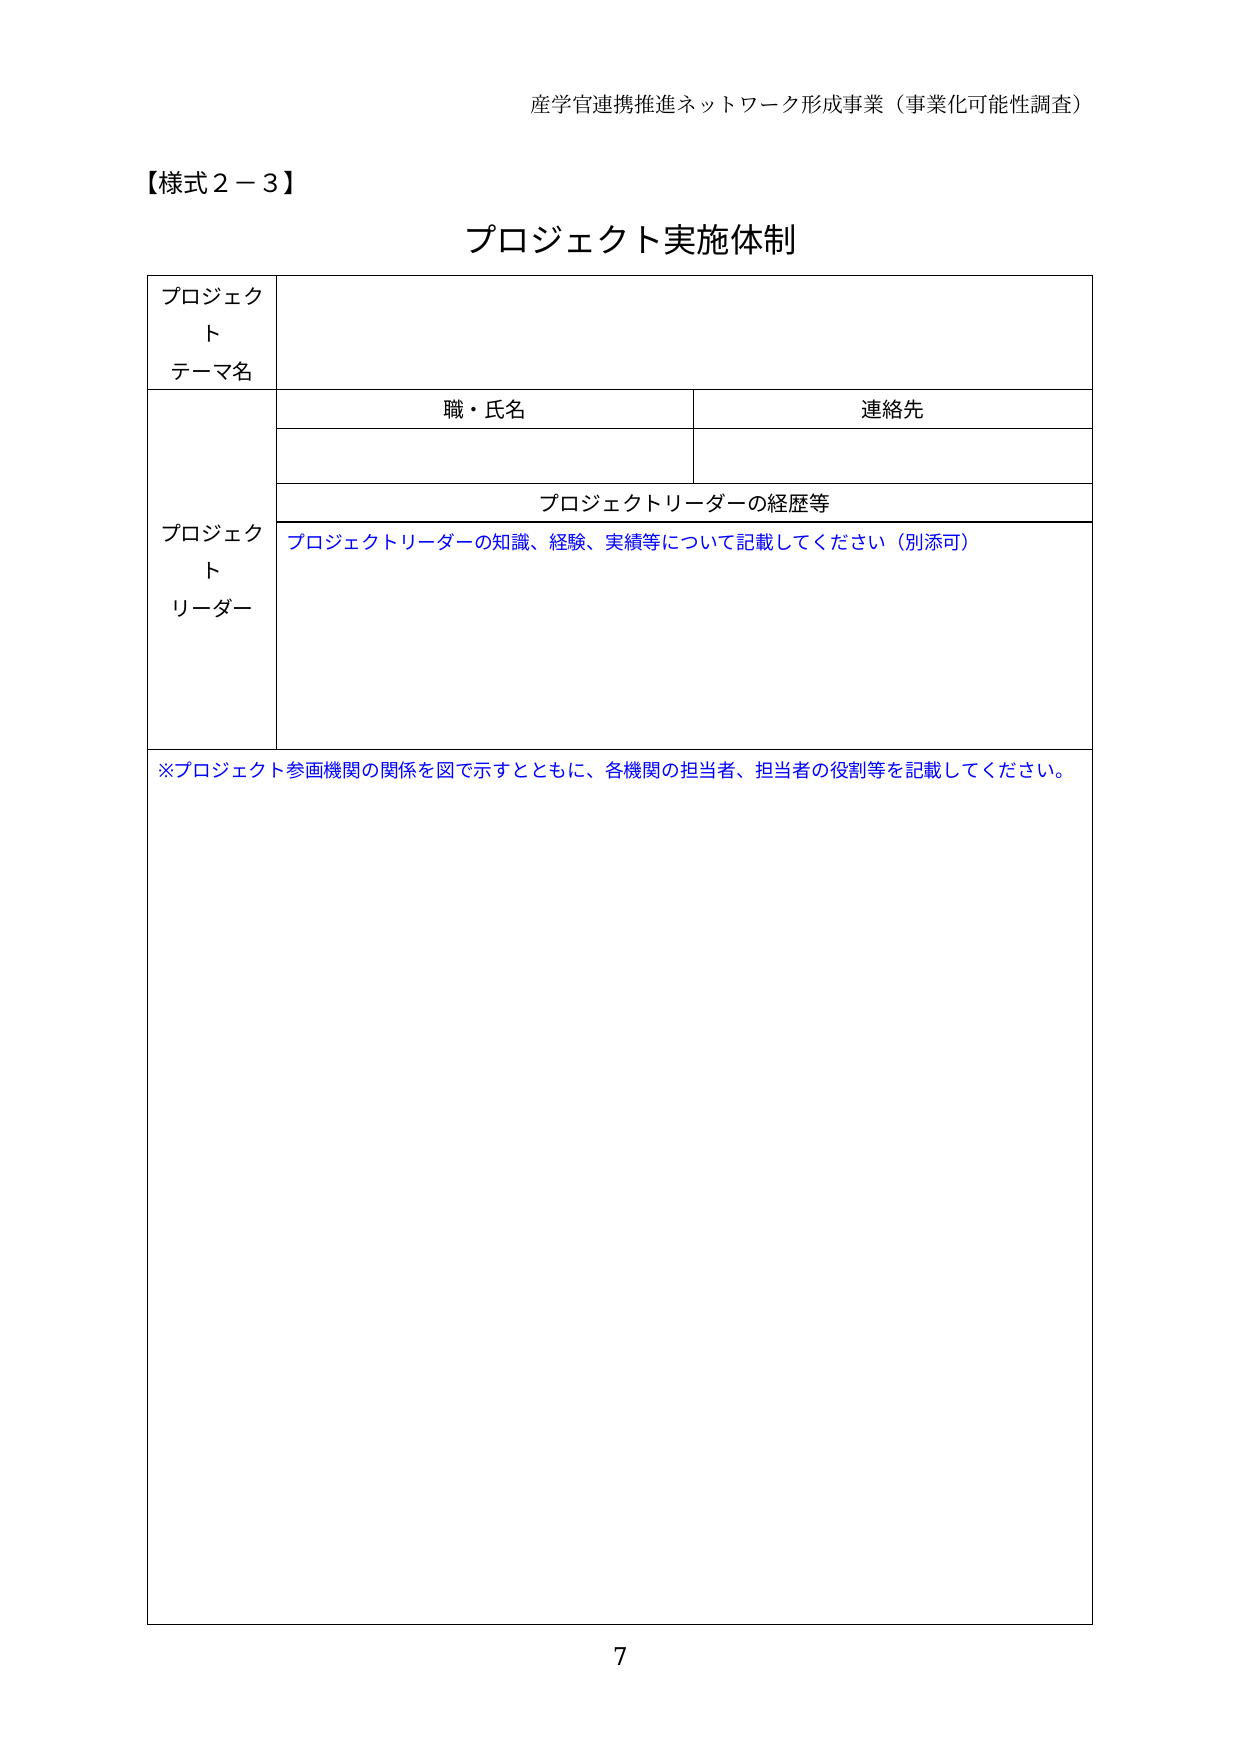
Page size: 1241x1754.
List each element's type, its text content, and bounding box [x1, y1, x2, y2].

table_cell ※プロジェクト参画機関の関係を図で示すとともに、各機関の担当者、担当者の役割等を記載してください。 [148, 750, 1092, 1624]
text プロジェクト実施体制 [100, 200, 1092, 275]
subtitle 【様式２－３】プロジェクトの実施体制 [133, 163, 1092, 200]
table_cell [277, 429, 693, 483]
table_cell プロジェクトリーダーの経歴等 [277, 484, 1092, 521]
table_header プロジェクト テーマ名 [148, 276, 276, 389]
table_cell プロジェクト リーダー [148, 390, 276, 749]
table_cell プロジェクトリーダーの知識、経験、実績等について記載してください（別添可） [277, 523, 1092, 749]
table_cell [694, 429, 1092, 483]
table_cell 職・氏名 [277, 390, 693, 427]
table_cell 連絡先 [694, 390, 1092, 427]
table_header [277, 276, 1092, 389]
